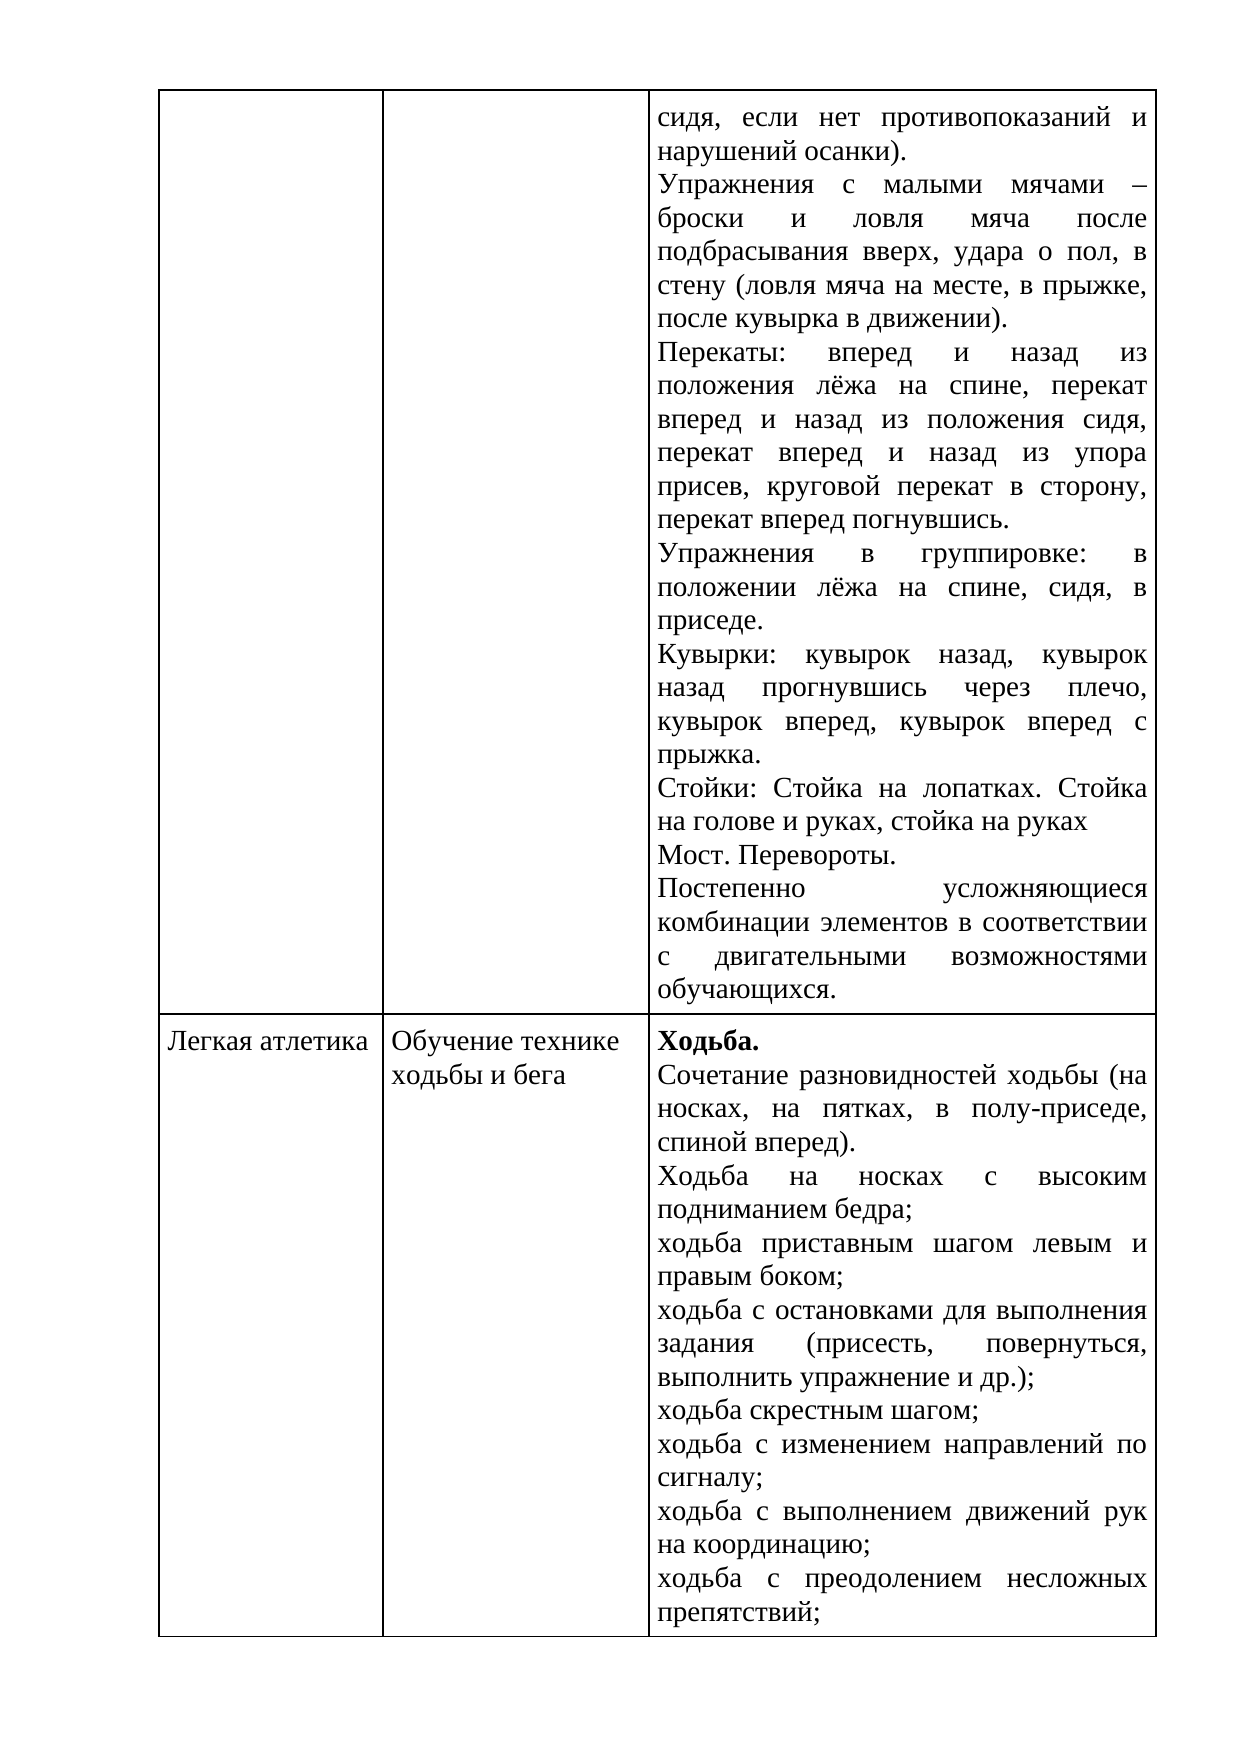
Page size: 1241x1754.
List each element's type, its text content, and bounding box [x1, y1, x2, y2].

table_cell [160, 91, 382, 1013]
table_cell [384, 1015, 648, 1636]
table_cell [650, 1015, 1155, 1636]
table_cell Легкая атлетика [160, 1015, 382, 1636]
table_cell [650, 91, 1155, 1013]
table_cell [384, 91, 648, 1013]
